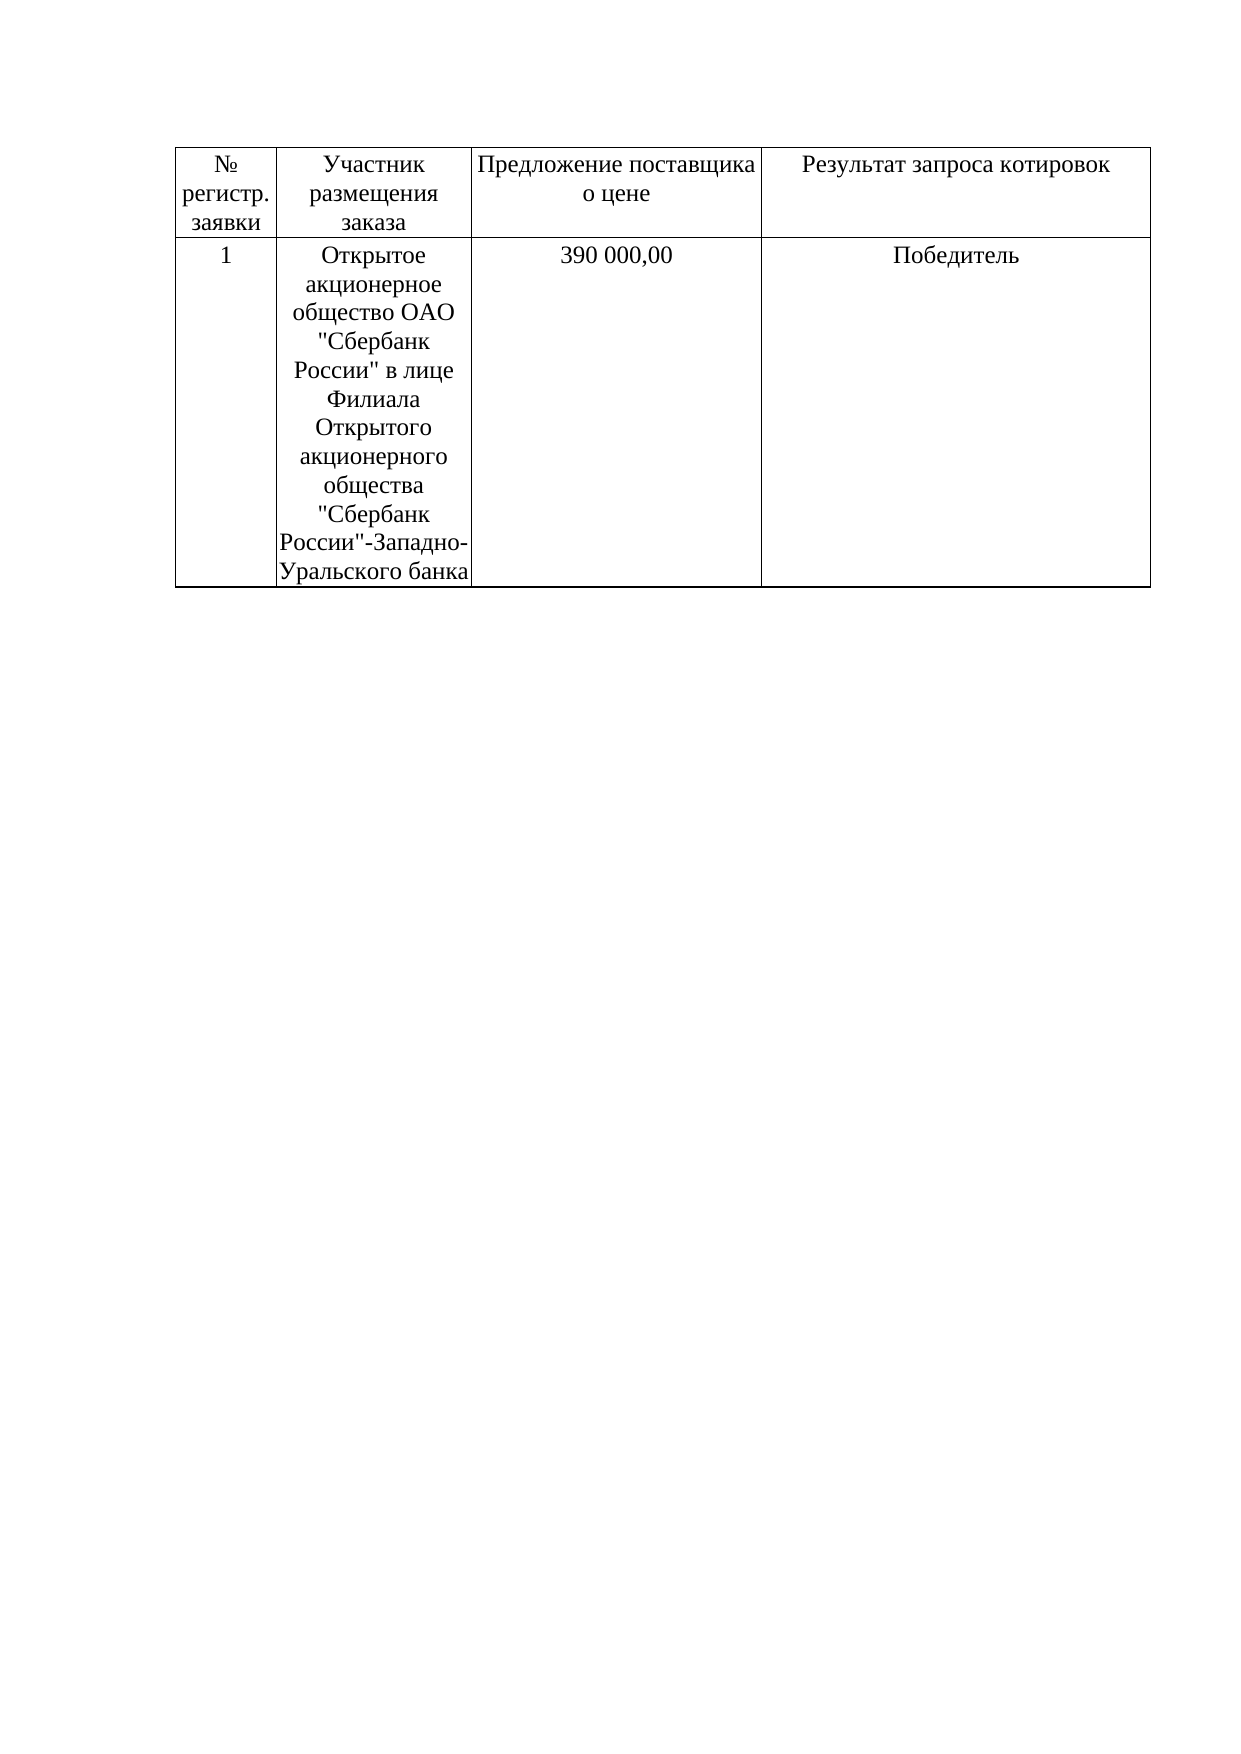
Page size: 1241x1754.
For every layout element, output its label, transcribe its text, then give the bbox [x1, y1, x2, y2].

table_cell Победитель [762, 238, 1150, 586]
table_cell 390 000,00 [472, 238, 761, 586]
table_header Предложение поставщика о цене [472, 148, 761, 237]
table_cell Открытое акционерное общество ОАО "Сбербанк России" в лице Филиала Открытого акционерного общества "Сбербанк России"-Западно-Уральского банка [277, 238, 471, 586]
table_header Участник размещения заказа [277, 148, 471, 237]
table_cell 1 [176, 238, 276, 586]
table_header № регистр. заявки [176, 148, 276, 237]
table_header Результат запроса котировок [762, 148, 1150, 237]
